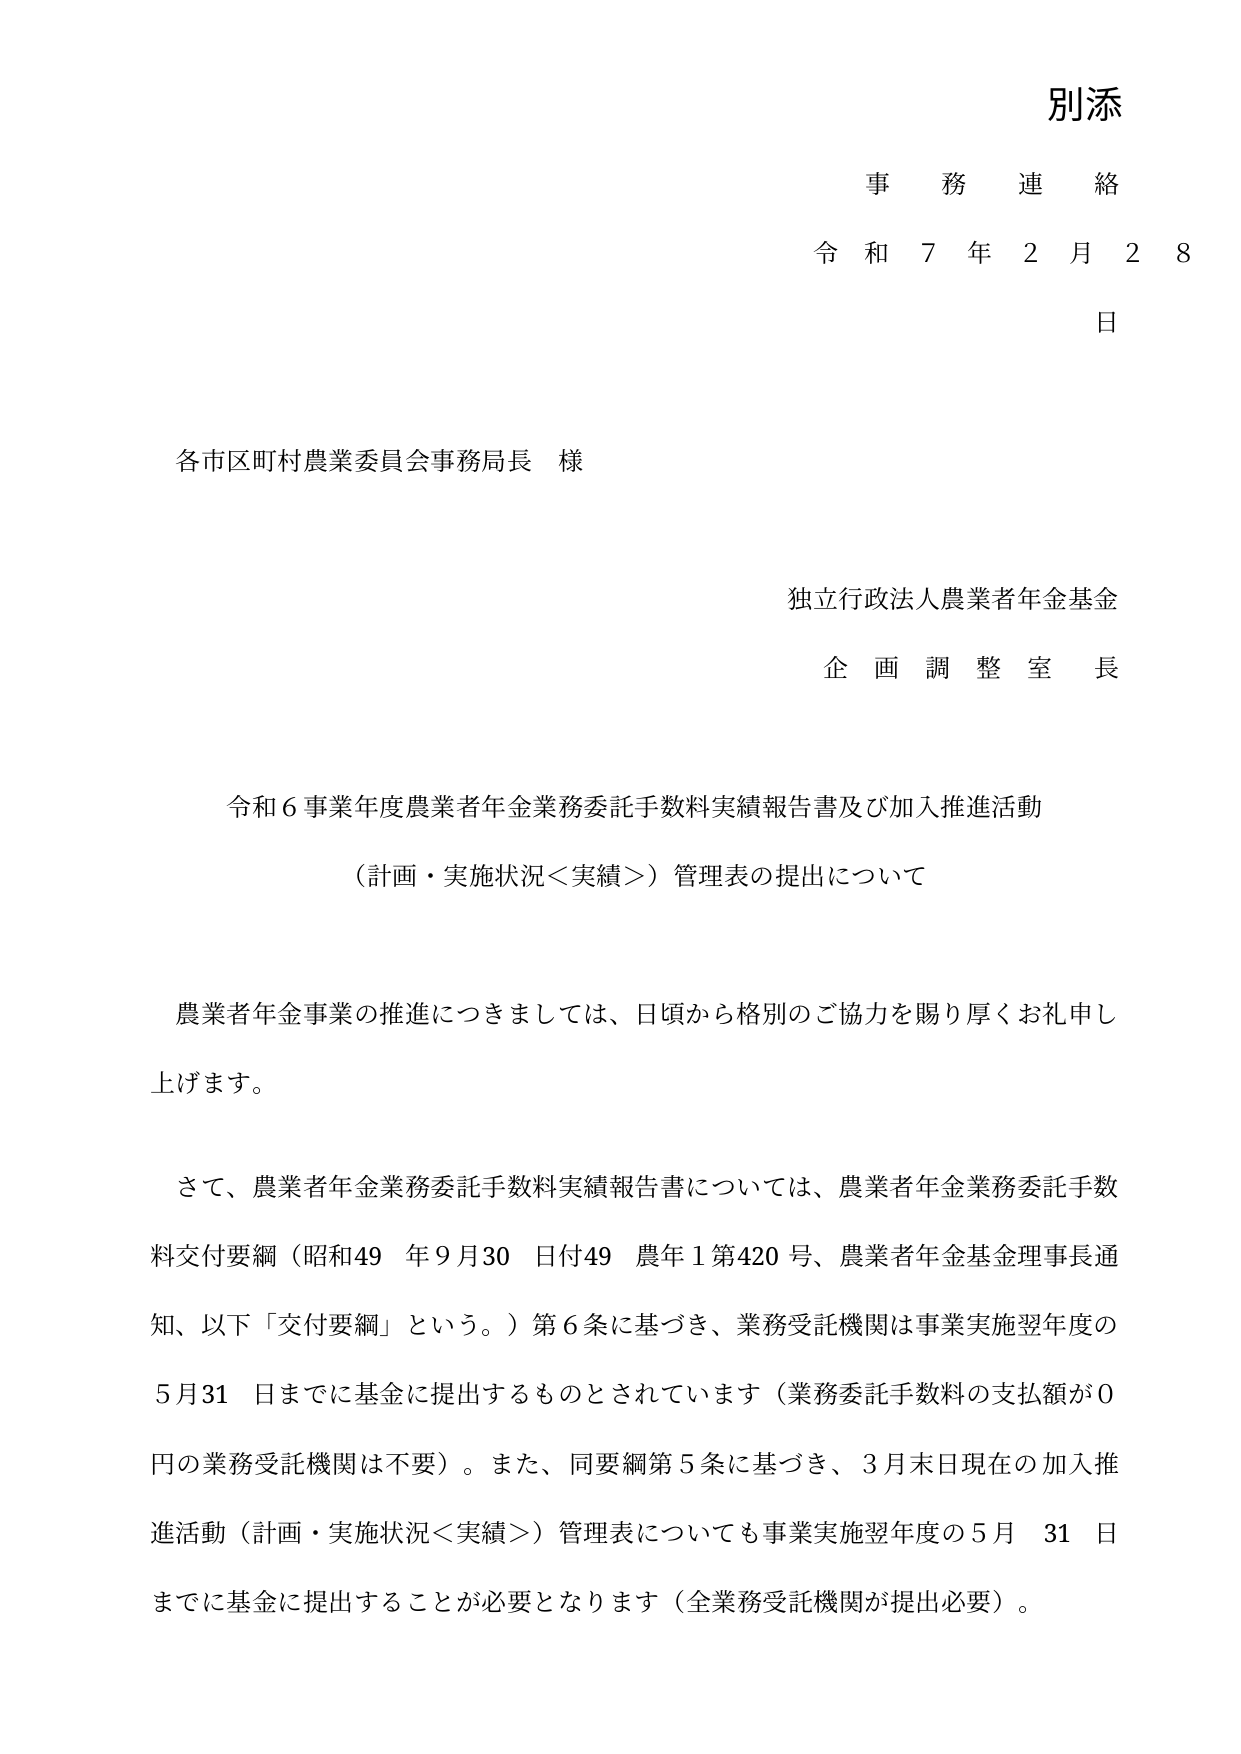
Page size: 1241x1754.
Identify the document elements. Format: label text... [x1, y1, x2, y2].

text 企画調整室長 [150, 632, 1120, 702]
text （計画・実施状況＜実績＞）管理表の提出について [150, 840, 1120, 909]
text さて、農業者年金業務委託手数料実績報告書については、農業者年金業務委託手数料交付要綱（昭和49年９月30日付49農年１第420号、農業者年金基金理事長通知、以下「交付要綱」という。）第６条に基づき、業務受託機関は事業実施翌年度の５月31日までに基金に提出するものとされています（業務委託手数料の支払額が０円の業務受託機関は不要）。また、同要綱第５条に基づき、３月末日現在の加入推進活動（計画・実施状況＜実績＞）管理表についても事業実施翌年度の５月31日までに基金に提出することが必要となります（全業務受託機関が提出必要）。 [150, 1151, 1120, 1635]
text 各市区町村農業委員会事務局長 様 [150, 425, 1120, 494]
text 事 務 連 絡 [150, 148, 1120, 217]
text 令和６事業年度農業者年金業務委託手数料実績報告書及び加入推進活動 [150, 771, 1120, 840]
text 農業者年金事業の推進につきましては、日頃から格別のご協力を賜り厚くお礼申し上げます。 [150, 978, 1120, 1117]
text 令和７年２月２８日 [150, 217, 1120, 356]
text 独立行政法人農業者年金基金 [150, 563, 1120, 632]
